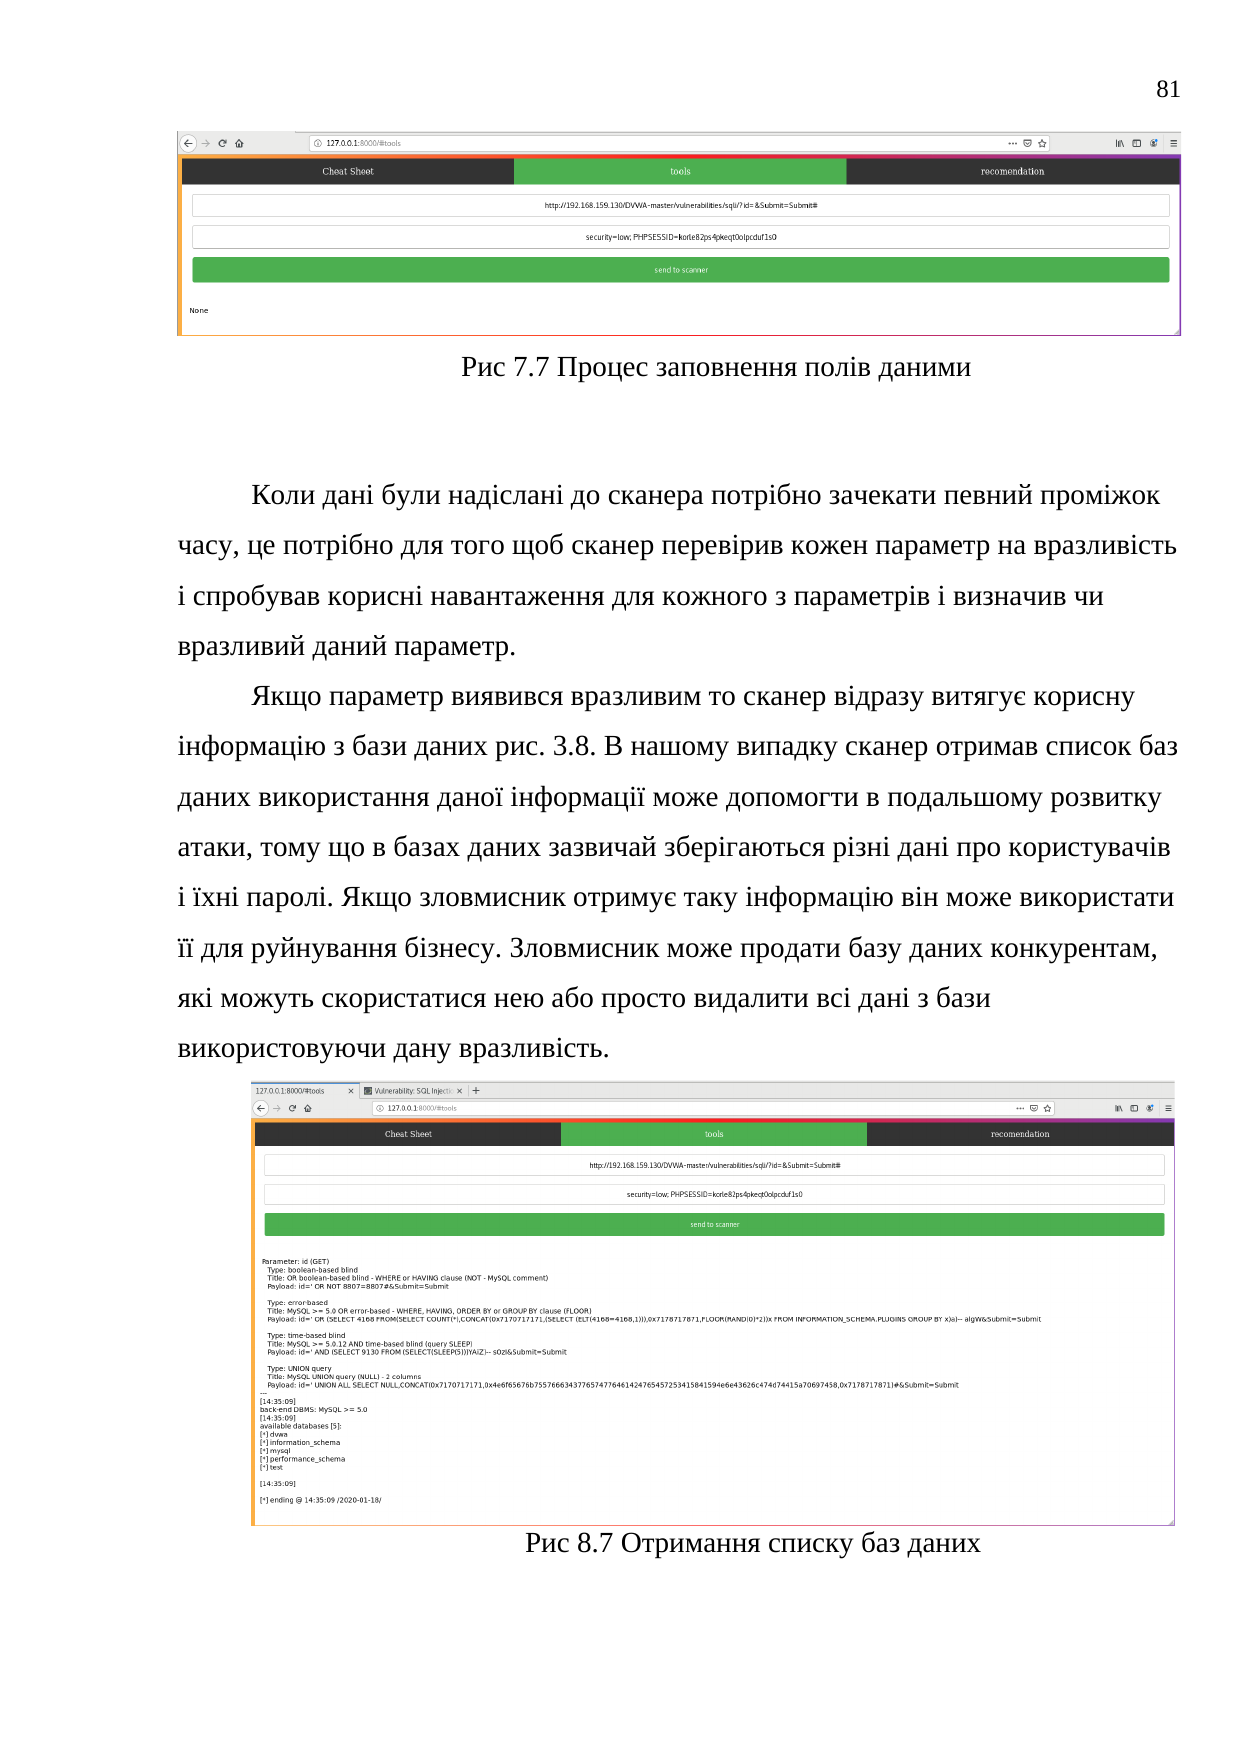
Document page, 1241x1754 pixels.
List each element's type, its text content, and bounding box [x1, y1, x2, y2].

picture [251, 1080, 1175, 1526]
picture [177, 131, 1182, 336]
text Коли дані були надіслані до сканера потрібно зачекати певний проміжок часу, це потрібно для того щоб сканер перевірив кожен параметр на вразливість і спробував корисні навантаження для кожного з параметрів і визначив чи вразливий даний параметр. [177, 477, 1181, 661]
text Якщо параметр виявився вразливим то сканер відразу витягує корисну інформацію з бази даних рис. 3.8. В нашому випадку сканер отримав список баз даних використання даної інформації може допомогти в подальшому розвитку атаки, тому що в базах даних зазвичай зберігаються різні дані про користувачів і їхні паролі. Якщо зловмисник отримує таку інформацію він може використати її для руйнування бізнесу. Зловмисник може продати базу даних конкурентам, які можуть скористатися нею або просто видалити всі дані з бази використовуючи дану вразливість. [177, 678, 1181, 1064]
